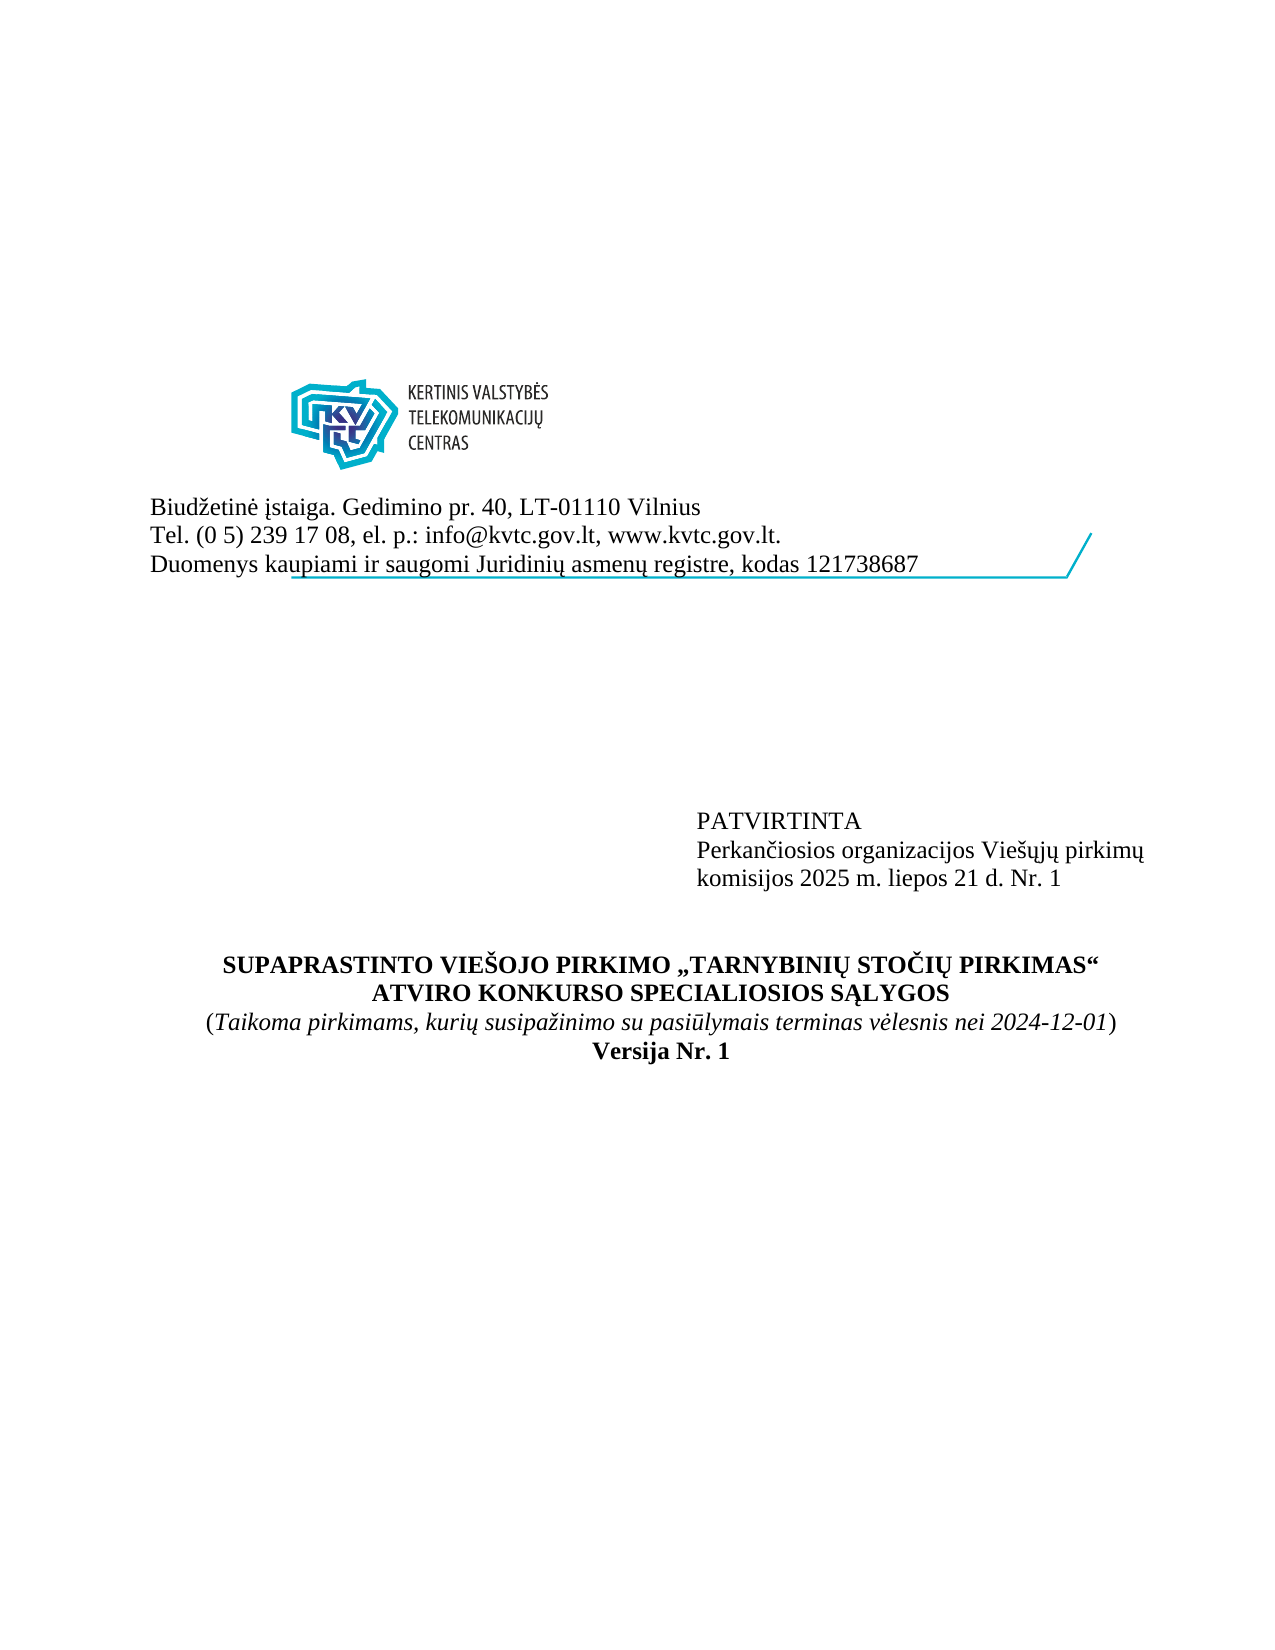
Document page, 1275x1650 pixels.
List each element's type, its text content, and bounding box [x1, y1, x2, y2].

text Biudžetinė įstaiga. Gedimino pr. 40, LT-01110 Vilnius Tel. (0 5) 239 17 08, el. p.: info@kvtc.gov.lt, www.kvtc.gov.lt. Duomenys kaupiami ir saugomi Juridinių asmenų registre, kodas 121738687 [150, 492, 1172, 578]
